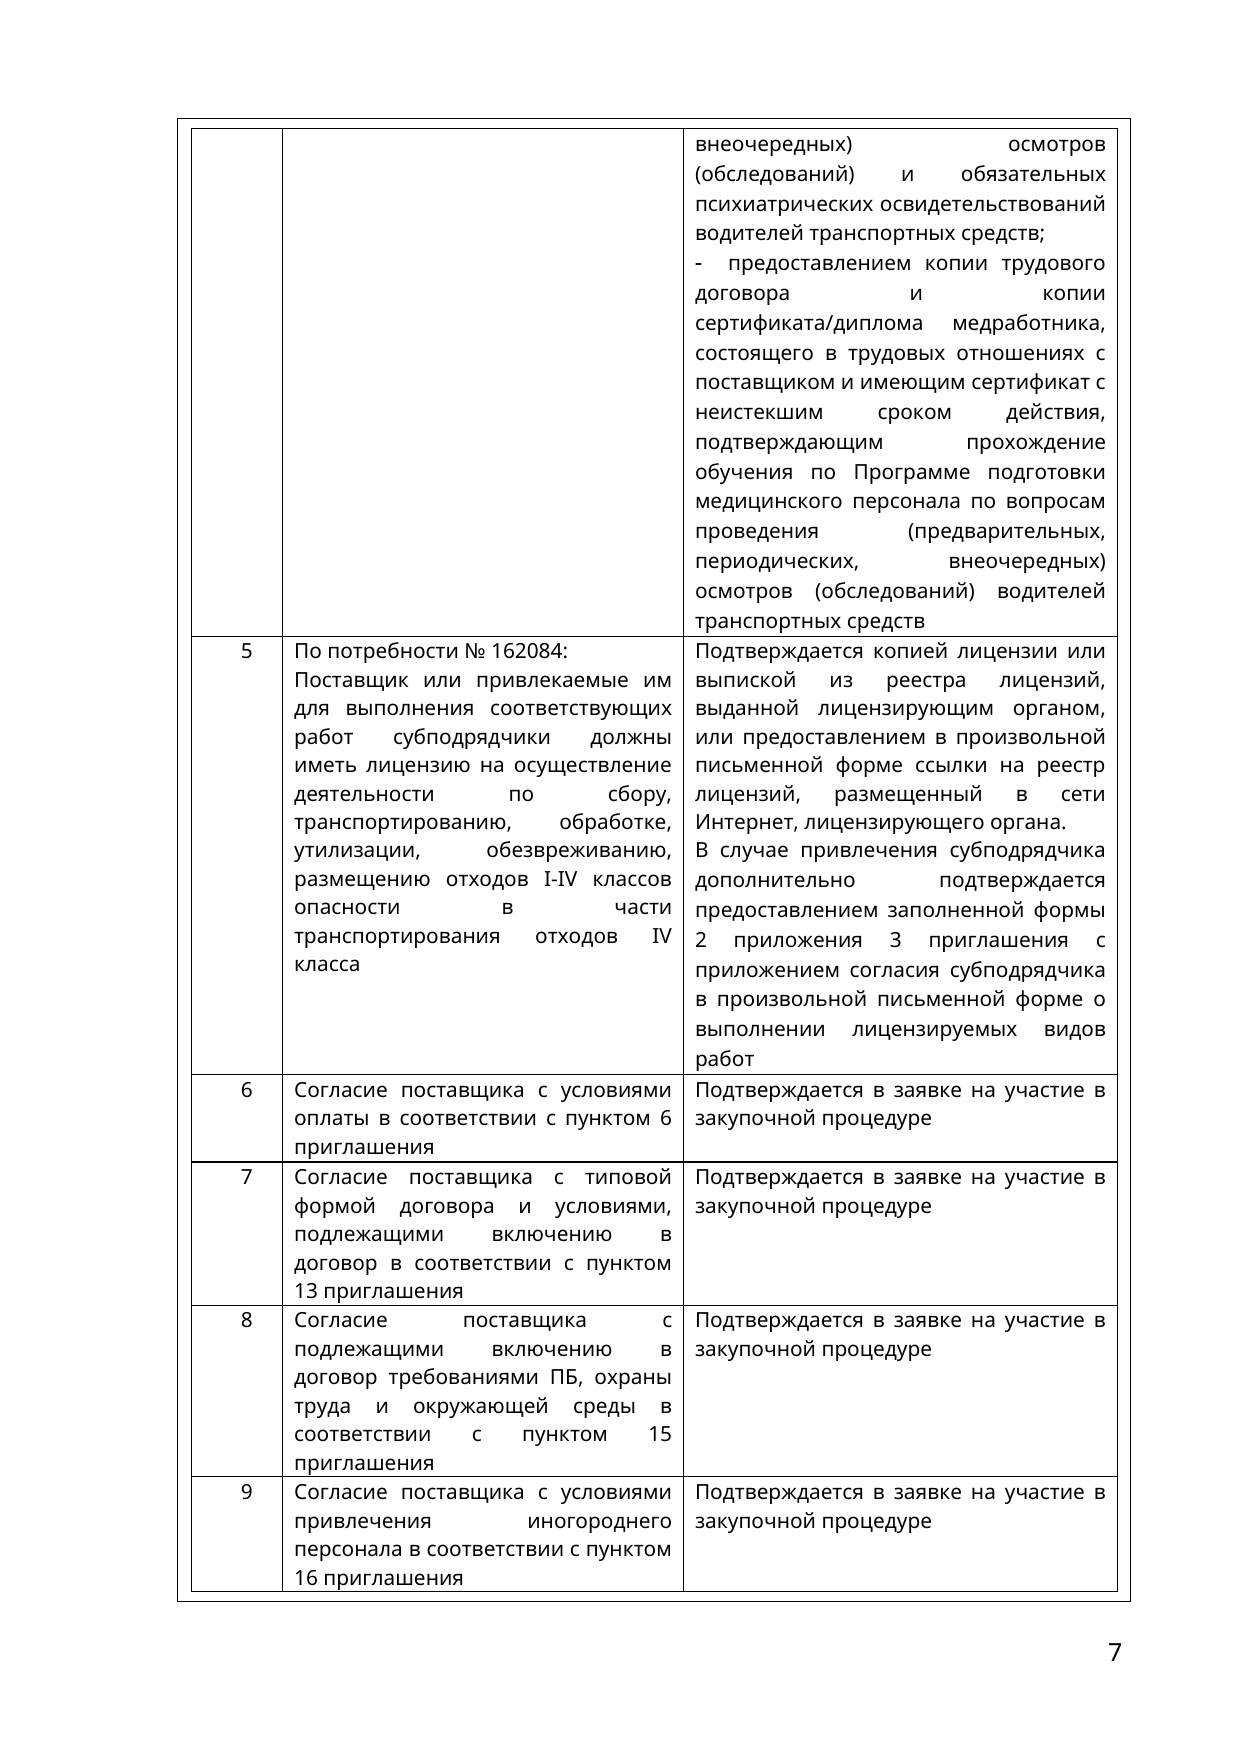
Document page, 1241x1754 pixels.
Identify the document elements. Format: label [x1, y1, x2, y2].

table_cell [178, 119, 1130, 1601]
